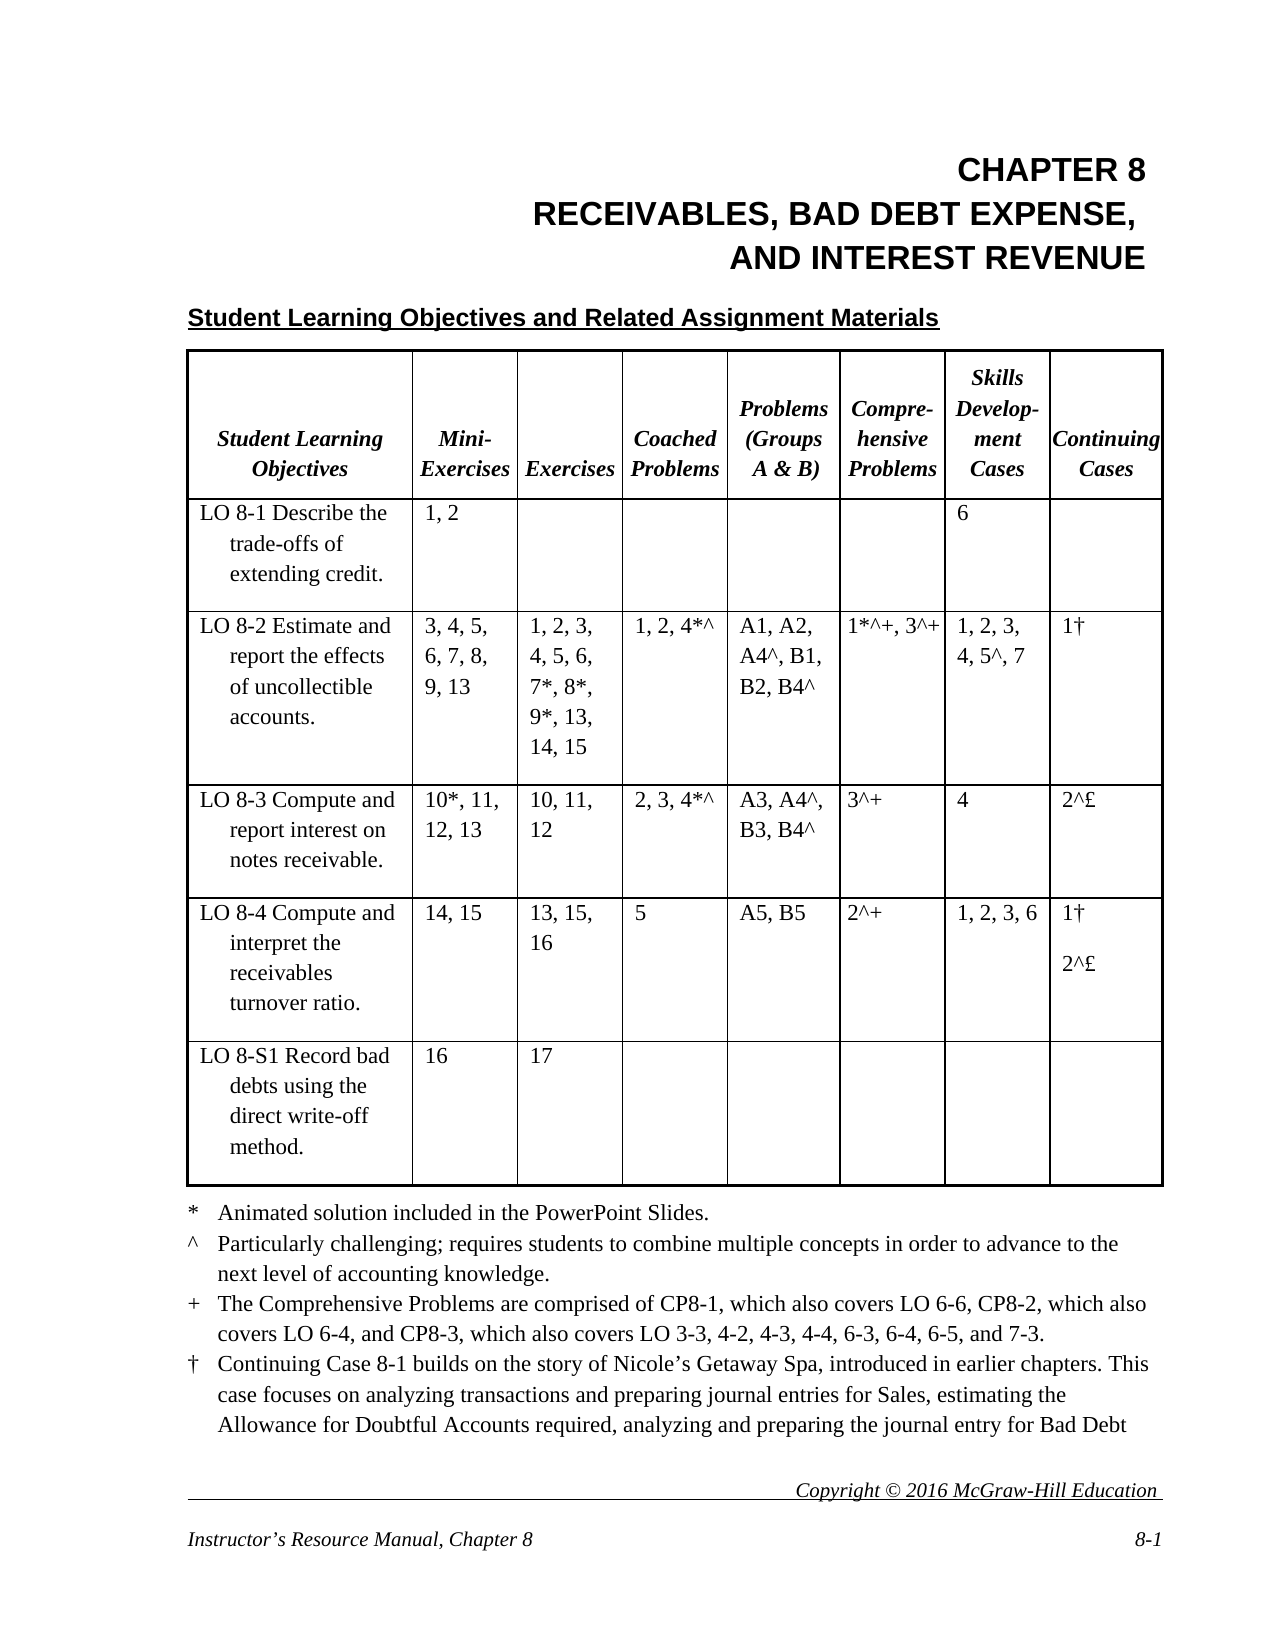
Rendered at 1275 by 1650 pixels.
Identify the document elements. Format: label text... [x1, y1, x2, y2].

table_cell LO 8-2 Estimate and report the effects of uncollectible accounts. [189, 612, 412, 784]
table_cell [623, 500, 727, 611]
table_header Problems (Groups A & B) [728, 352, 839, 498]
table_cell 1, 2, 4*^ [623, 612, 727, 784]
table_cell LO 8-1 Describe the trade-offs of extending credit. [189, 500, 412, 611]
table_cell 1, 2, 3, 4, 5, 6, 7*, 8*, 9*, 13, 14, 15 [518, 612, 622, 784]
subtitle Student Learning Objectives and Related Assignment Materials [187, 303, 1162, 332]
table_cell LO 8-3 Compute and report interest on notes receivable. [189, 786, 412, 897]
text ^ Particularly challenging; requires students to combine multiple concepts in order to advance to the next level of accounting knowledge. [187, 1229, 1162, 1286]
table_header Student Learning Objectives [189, 352, 412, 498]
table_cell [518, 500, 622, 611]
table_cell [841, 500, 944, 611]
table_cell [728, 1042, 839, 1184]
table_header Skills Develop-ment Cases [946, 352, 1049, 498]
table_header Compre-hensive Problems [841, 352, 944, 498]
table_header Mini-Exercises [413, 352, 517, 498]
table_cell [1051, 500, 1161, 611]
text + The Comprehensive Problems are comprised of CP8-1, which also covers LO 6-6, CP8-2, which also covers LO 6-4, and CP8-3, which also covers LO 3-3, 4-2, 4-3, 4-4, 6-3, 6-4, 6-5, and 7-3. [187, 1290, 1162, 1347]
table_cell 1† [1051, 612, 1161, 784]
table_cell 10, 11, 12 [518, 786, 622, 897]
table_cell 3, 4, 5, 6, 7, 8, 9, 13 [413, 612, 517, 784]
table_cell 2, 3, 4*^ [623, 786, 727, 897]
table_cell A5, B5 [728, 899, 839, 1041]
table_cell 6 [946, 500, 1049, 611]
table_cell [728, 500, 839, 611]
table_cell 1, 2, 3, 4, 5^, 7 [946, 612, 1049, 784]
text cHAPTER 8 receivables, bad debt expense, and interest revenue [187, 150, 1146, 277]
table_cell 3^+ [841, 786, 944, 897]
table_cell 1† 2^£ [1051, 899, 1161, 1041]
text * Animated solution included in the PowerPoint Slides. [187, 1199, 1162, 1226]
table_cell 4 [946, 786, 1049, 897]
table_cell 16 [413, 1042, 517, 1184]
table_cell 2^£ [1051, 786, 1161, 897]
table_cell A3, A4^, B3, B4^ [728, 786, 839, 897]
table_cell LO 8-4 Compute and interpret the receivables turnover ratio. [189, 899, 412, 1041]
table_cell 1, 2, 3, 6 [946, 899, 1049, 1041]
table_cell [841, 1042, 944, 1184]
table_cell 2^+ [841, 899, 944, 1041]
table_cell [623, 1042, 727, 1184]
table_header Exercises [518, 352, 622, 498]
table_cell A1, A2, A4^, B1, B2, B4^ [728, 612, 839, 784]
table_header Continuing Cases [1051, 352, 1161, 498]
table_header Coached Problems [623, 352, 727, 498]
table_cell 5 [623, 899, 727, 1041]
table_cell 1*^+, 3^+ [841, 612, 944, 784]
table_cell [946, 1042, 1049, 1184]
table_cell 1, 2 [413, 500, 517, 611]
table_cell 10*, 11, 12, 13 [413, 786, 517, 897]
table_cell 13, 15, 16 [518, 899, 622, 1041]
table_cell [1051, 1042, 1161, 1184]
table_cell LO 8-S1 Record bad debts using the direct write-off method. [189, 1042, 412, 1184]
table_cell 14, 15 [413, 899, 517, 1041]
table_cell 17 [518, 1042, 622, 1184]
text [187, 1350, 1162, 1437]
